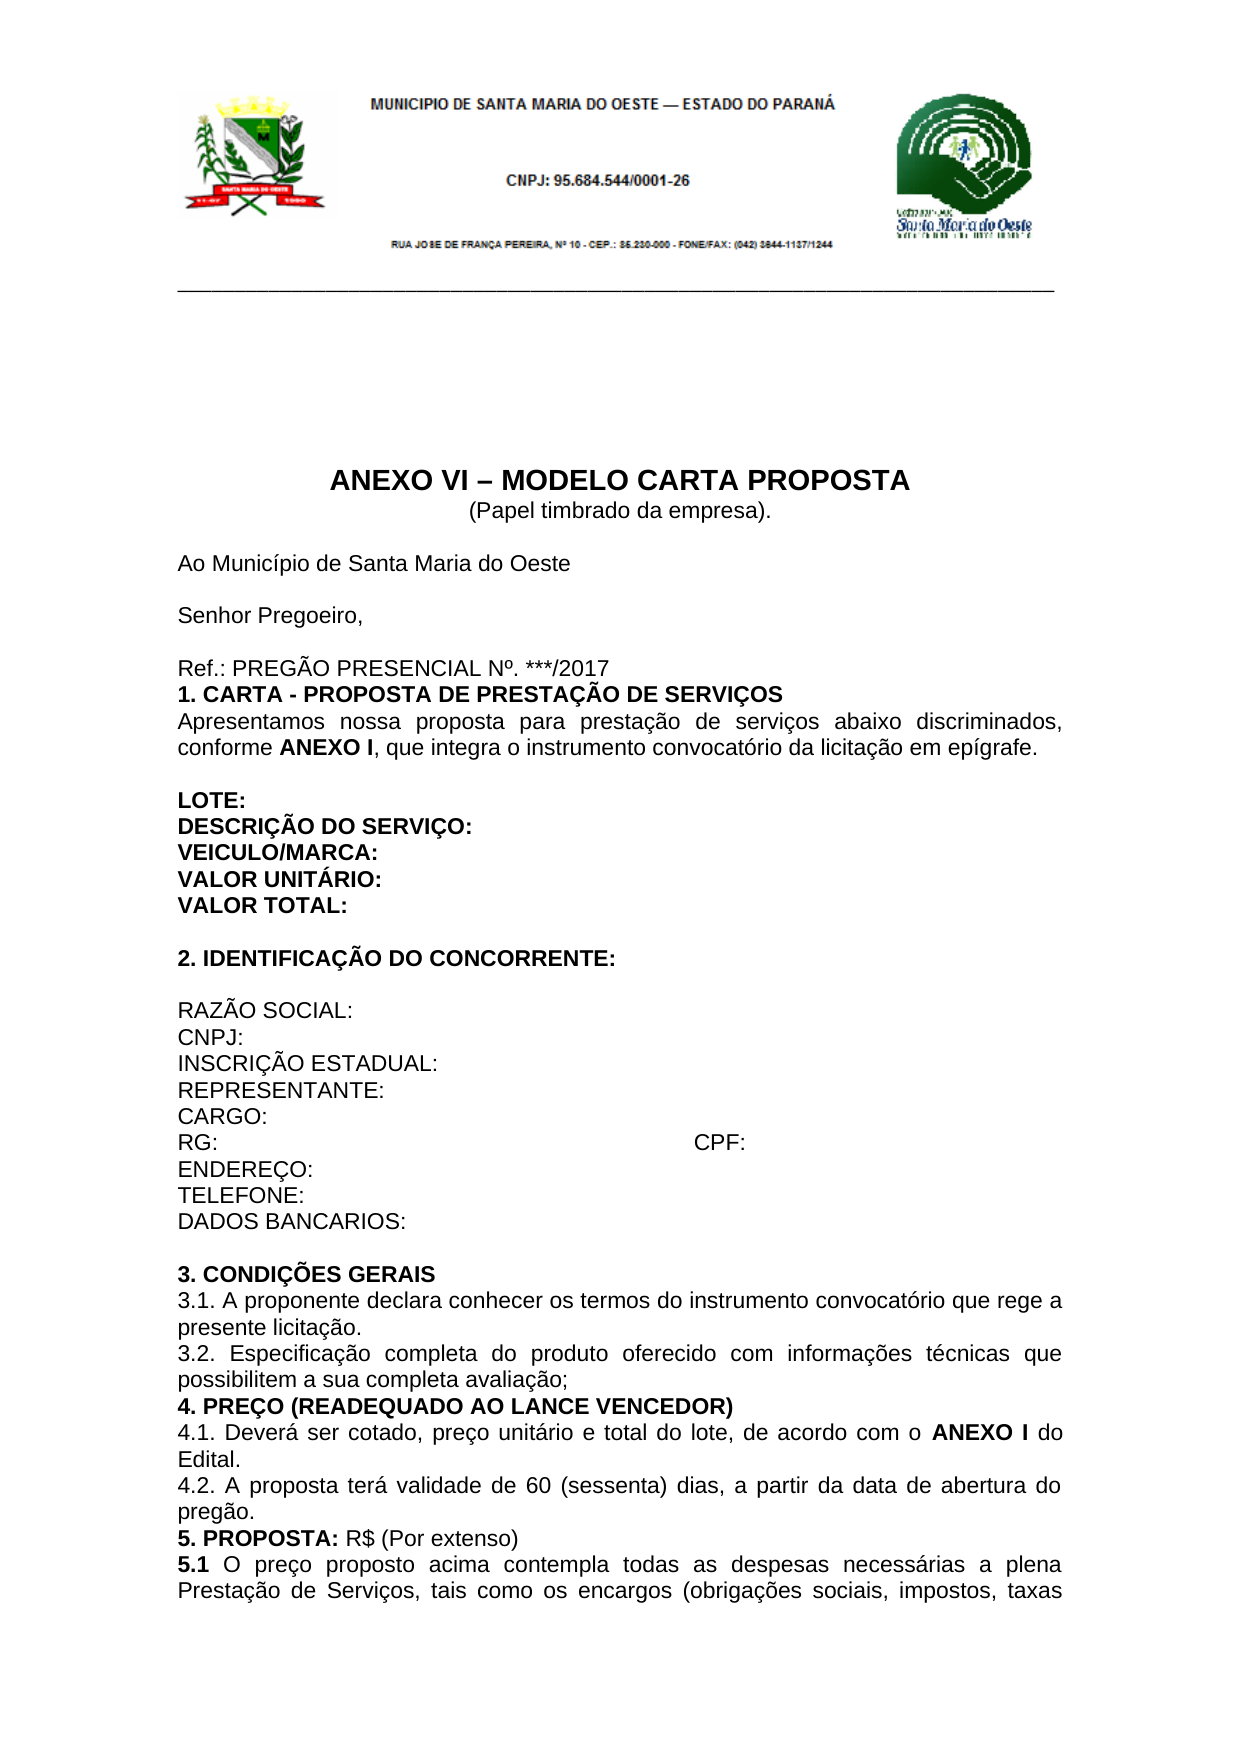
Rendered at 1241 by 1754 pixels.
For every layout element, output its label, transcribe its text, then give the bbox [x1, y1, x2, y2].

text 3. CONDIÇÕES GERAIS [177, 1261, 1063, 1287]
text (Papel timbrado da empresa). [177, 497, 1063, 523]
text VEICULO/MARCA: [177, 839, 1063, 866]
picture [177, 73, 1078, 268]
text LOTE: [177, 787, 1063, 813]
text ENDEREÇO: [177, 1156, 1063, 1182]
text RG: CPF: [177, 1129, 1063, 1156]
text TELEFONE: [177, 1182, 1063, 1208]
text REPRESENTANTE: [177, 1077, 1063, 1103]
text DESCRIÇÃO DO SERVIÇO: [177, 813, 1063, 839]
text 4.2. A proposta terá validade de 60 (sessenta) dias, a partir da data de abertura do pregão. [177, 1472, 1063, 1524]
text DADOS BANCARIOS: [177, 1208, 1063, 1235]
text VALOR UNITÁRIO: [177, 866, 1063, 892]
text Ref.: PREGÃO PRESENCIAL Nº. ***/2017 [177, 655, 1063, 681]
text 1. CARTA - PROPOSTA DE PRESTAÇÃO DE SERVIÇOS [177, 681, 1063, 708]
text Ao Município de Santa Maria do Oeste [177, 549, 1063, 576]
text 4.1. Deverá ser cotado, preço unitário e total do lote, de acordo com o ANEXO I do Edital. [177, 1419, 1063, 1472]
text 2. IDENTIFICAÇÃO DO CONCORRENTE: [177, 945, 1063, 971]
text 5. PROPOSTA: R$ (Por extenso) [177, 1524, 1063, 1551]
text Senhor Pregoeiro, [177, 602, 1063, 628]
text 3.2. Especificação completa do produto oferecido com informações técnicas que possibilitem a sua completa avaliação; [177, 1340, 1063, 1393]
text 4. PREÇO (READEQUADO AO LANCE VENCEDOR) [177, 1393, 1063, 1419]
text CNPJ: [177, 1024, 1063, 1050]
text RAZÃO SOCIAL: [177, 997, 1063, 1024]
text CARGO: [177, 1103, 1063, 1129]
text 3.1. A proponente declara conhecer os termos do instrumento convocatório que rege a presente licitação. [177, 1287, 1063, 1340]
text INSCRIÇÃO ESTADUAL: [177, 1050, 1063, 1077]
text Apresentamos nossa proposta para prestação de serviços abaixo discriminados, conforme ANEXO I, que integra o instrumento convocatório da licitação em epígrafe. [177, 708, 1063, 760]
text VALOR TOTAL: [177, 892, 1063, 918]
text ANEXO VI – MODELO CARTA PROPOSTA [177, 463, 1063, 497]
